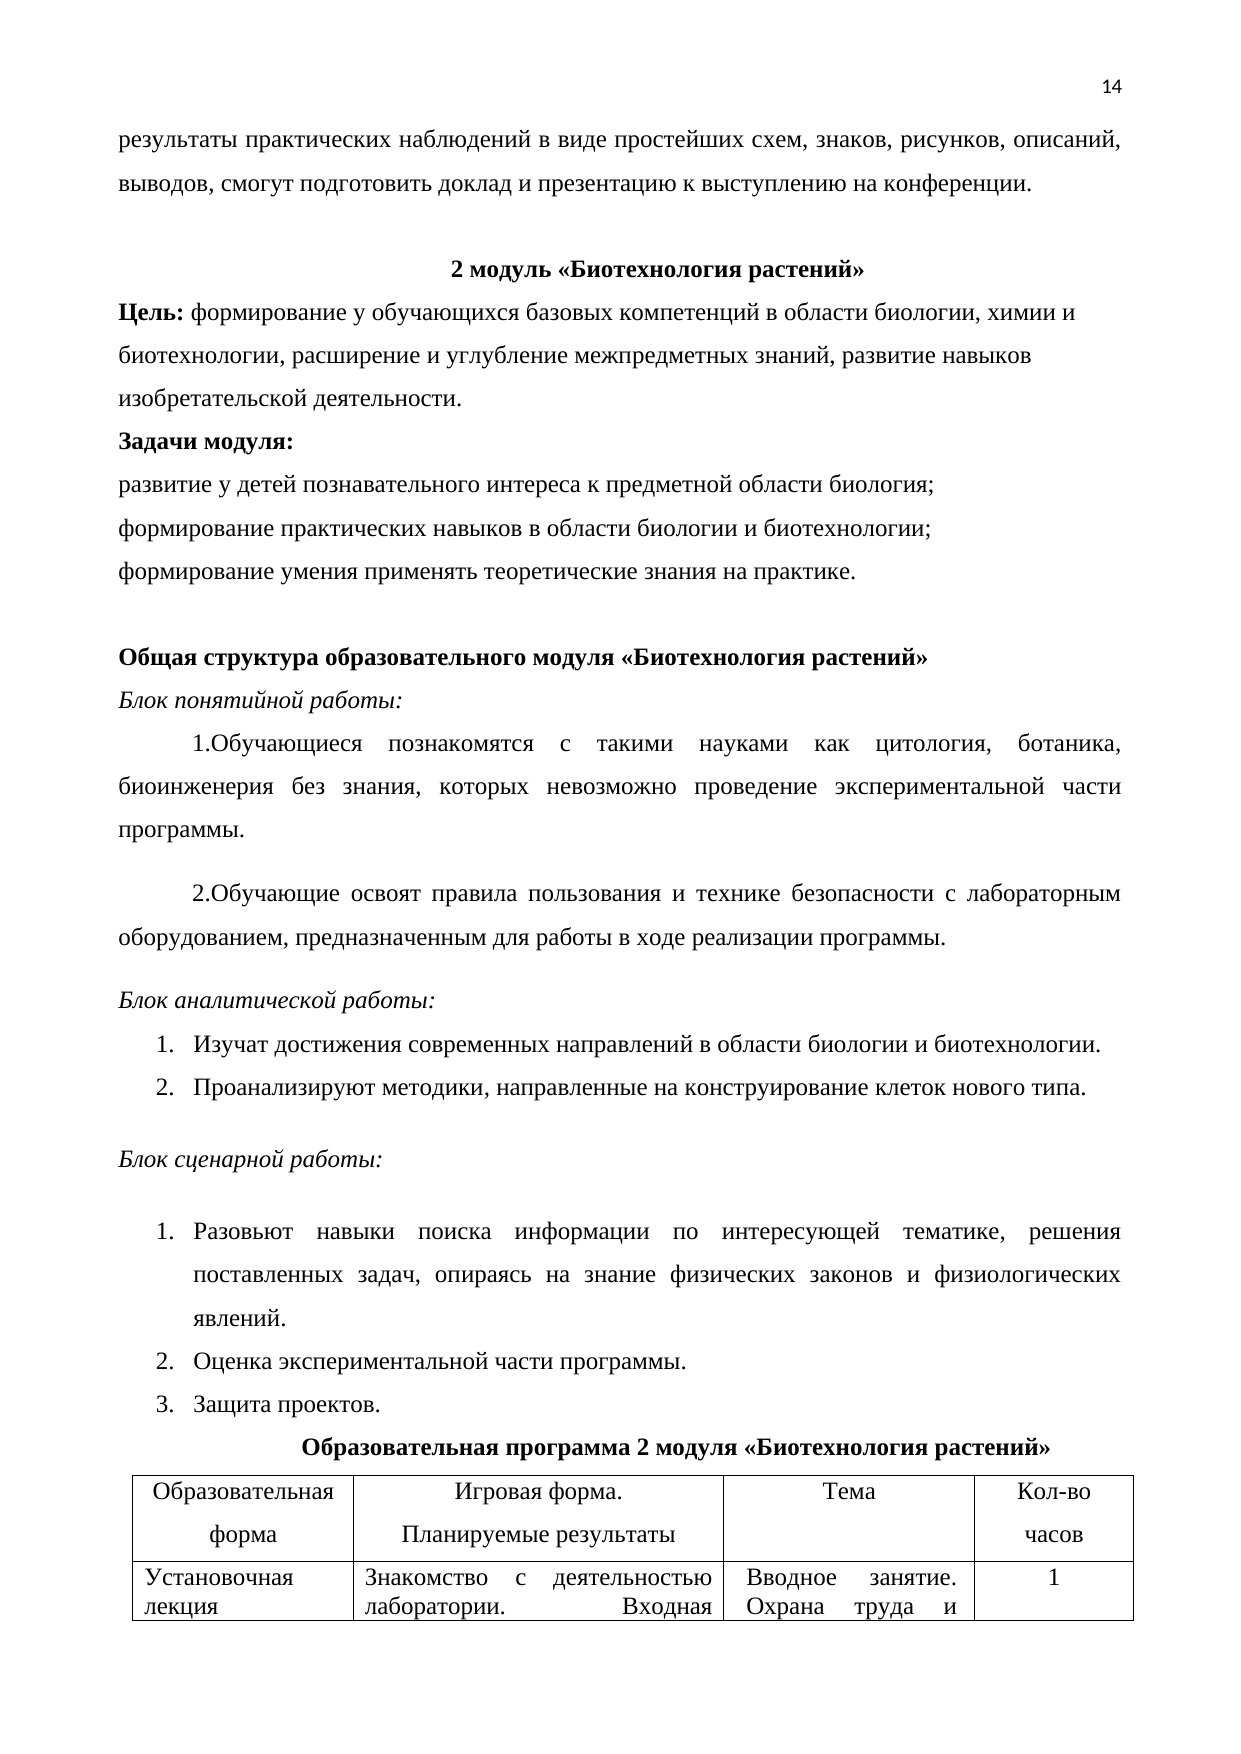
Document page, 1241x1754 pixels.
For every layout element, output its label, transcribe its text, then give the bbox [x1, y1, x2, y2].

text 2.Обучающие освоят правила пользования и технике безопасности с лабораторным оборудованием, предназначенным для работы в ходе реализации программы. [118, 878, 1122, 950]
text развитие у детей познавательного интереса к предметной области биология; [118, 469, 1122, 498]
table_header Кол-во часов [975, 1476, 1133, 1561]
list Проанализируют методики, направленные на конструирование клеток нового типа. [156, 1072, 1122, 1101]
text Блок сценарной работы: [118, 1144, 1122, 1173]
table_header Игровая форма. Планируемые результаты [354, 1476, 723, 1561]
list Изучат достижения современных направлений в области биологии и биотехнологии. [156, 1029, 1122, 1057]
list Разовьют навыки поиска информации по интересующей тематике, решения поставленных задач, опираясь на знание физических законов и физиологических явлений. [156, 1216, 1122, 1331]
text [118, 124, 1122, 196]
table_cell Установочная лекция [133, 1562, 353, 1620]
text Блок аналитической работы: [118, 986, 1122, 1014]
table_header Тема [724, 1476, 974, 1561]
text Цель: формирование у обучающихся базовых компетенций в области биологии, химии и биотехнологии, расширение и углубление межпредметных знаний, развитие навыков изобретательской деятельности. [118, 297, 1122, 412]
text формирование умения применять теоретические знания на практике. [118, 556, 1122, 584]
text Образовательная программа 2 модуля «Биотехнология растений» [231, 1432, 1122, 1461]
table_header Образовательная форма [133, 1476, 353, 1561]
text 1.Обучающиеся познакомятся с такими науками как цитология, ботаника, биоинженерия без знания, которых невозможно проведение экспериментальной части программы. [118, 728, 1122, 843]
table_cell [724, 1562, 974, 1620]
text формирование практических навыков в области биологии и биотехнологии; [118, 513, 1122, 541]
list Защита проектов. [156, 1389, 1122, 1418]
list Оценка экспериментальной части программы. [156, 1346, 1122, 1374]
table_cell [354, 1562, 723, 1620]
table_cell 1 [975, 1562, 1133, 1620]
text 2 модуль «Биотехнология растений» [193, 254, 1122, 283]
text Блок понятийной работы: [118, 685, 1122, 714]
text Общая структура образовательного модуля «Биотехнология растений» [118, 642, 1122, 671]
text Задачи модуля: [118, 426, 1122, 455]
